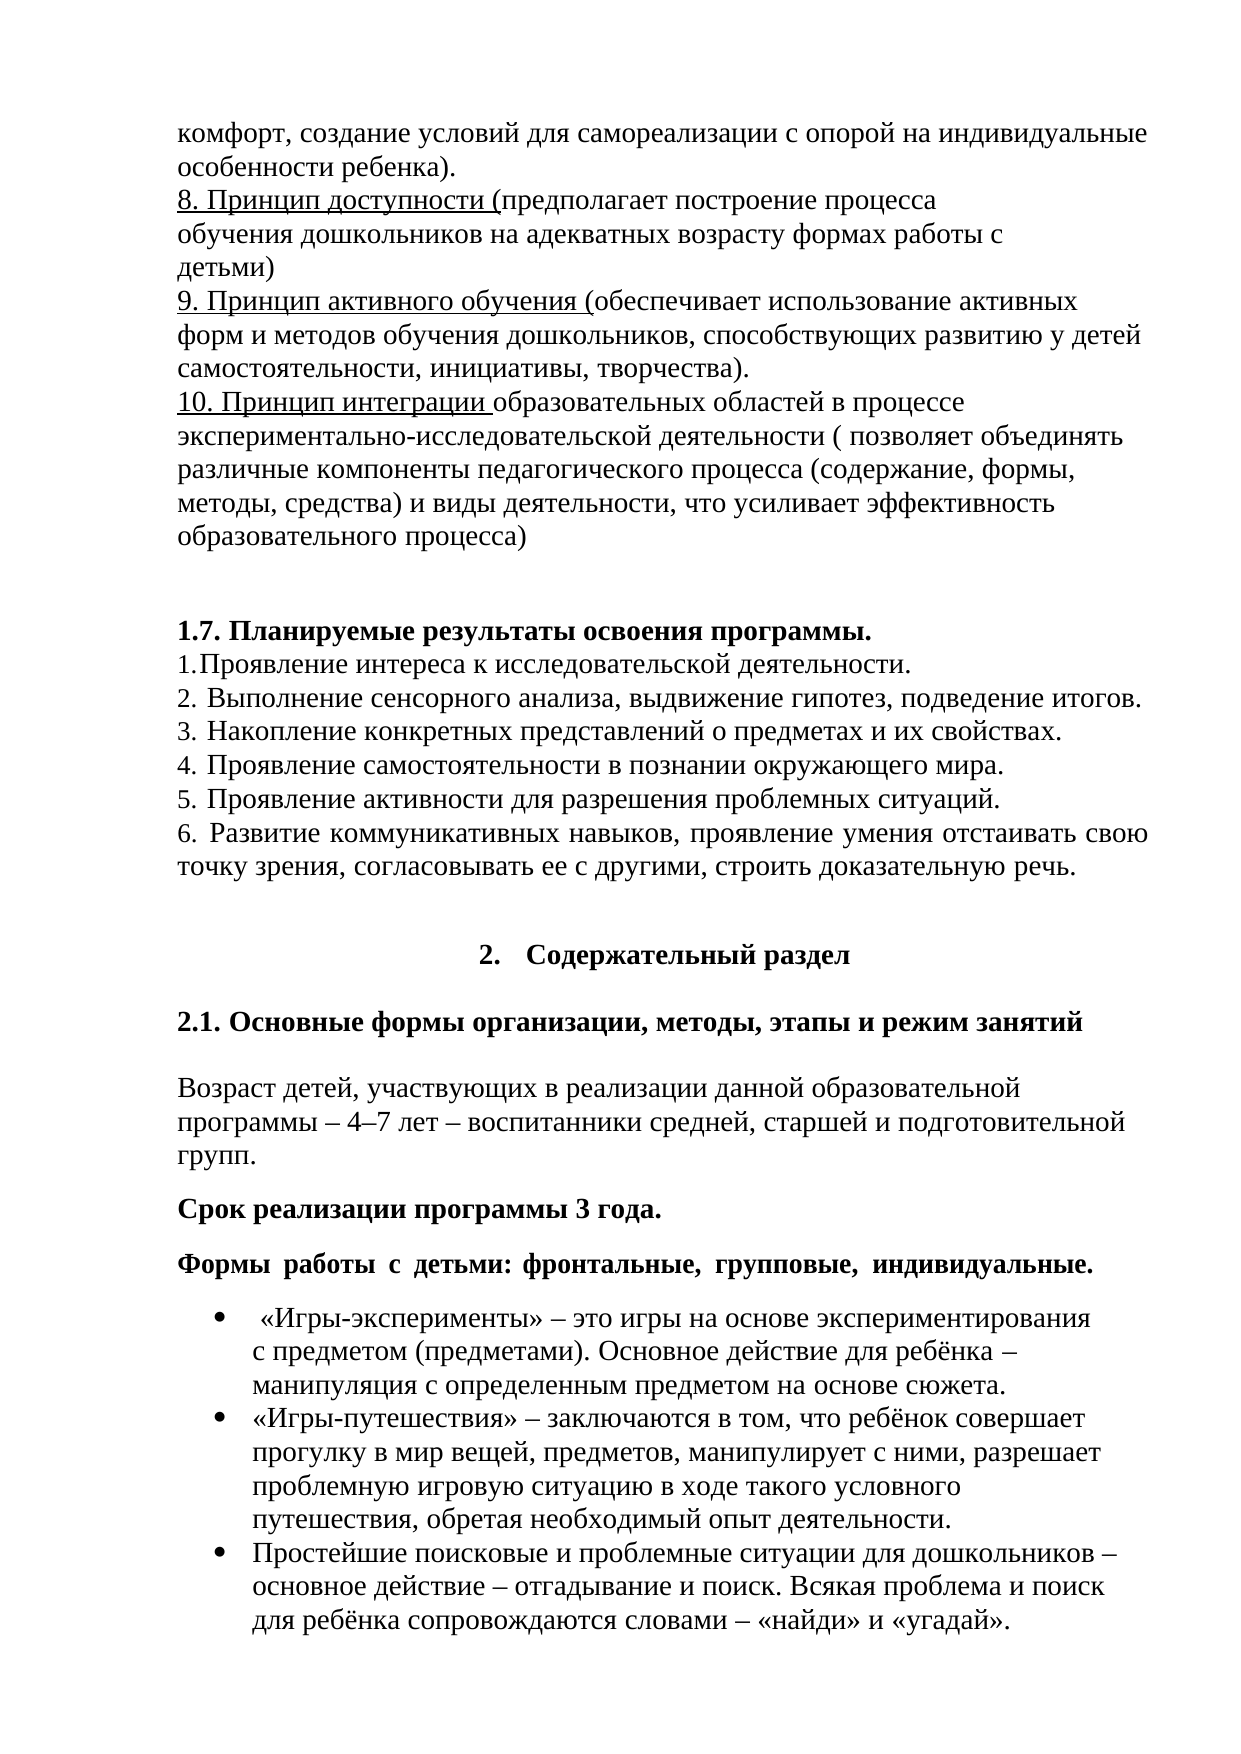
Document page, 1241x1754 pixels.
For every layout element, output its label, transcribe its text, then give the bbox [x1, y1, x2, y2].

list Простейшие поисковые и проблемные ситуации для дошкольников – основное действие – отгадывание и поиск. Всякая проблема и поиск для ребёнка сопровождаются словами – «найди» и «угадай». [214, 1535, 1117, 1636]
text Формы работы с детьми: фронтальные, групповые, индивидуальные. [177, 1246, 1180, 1279]
list Проявление самостоятельности в познании окружающего мира. [177, 748, 1180, 781]
list «Игры-путешествия» – заключаются в том, что ребёнок совершает прогулку в мир вещей, предметов, манипулирует с ними, разрешает проблемную игровую ситуацию в ходе такого условного путешествия, обретая необходимый опыт деятельности. [214, 1401, 1134, 1535]
list Проявление интереса к исследовательской деятельности. [177, 647, 1180, 681]
list Развитие коммуникативных навыков, проявление умения отстаивать свою точку зрения, согласовывать ее с другими, строить доказательную речь. [177, 815, 1151, 882]
list Принцип интеграции образовательных областей в процессе экспериментально-исследовательской деятельности ( позволяет объединять различные компоненты педагогического процесса (содержание, формы, методы, средства) и виды деятельности, что усиливает эффективность образовательного процесса) [177, 384, 1124, 552]
list Выполнение сенсорного анализа, выдвижение гипотез, подведение итогов. [177, 681, 1180, 714]
subtitle Планируемые результаты освоения программы. [177, 614, 1180, 647]
list Проявление активности для разрешения проблемных ситуаций. [177, 781, 1180, 815]
list Основные формы организации, методы, этапы и режим занятий [177, 1004, 1180, 1037]
text комфорт, создание условий для самореализации с опорой на индивидуальные особенности ребенка). [177, 115, 1180, 182]
subtitle 2. Содержательный раздел [479, 937, 1180, 970]
list Накопление конкретных представлений о предметах и их свойствах. [177, 714, 1180, 748]
text Возраст детей, участвующих в реализации данной образовательной программы – 4–7 лет – воспитанники средней, старшей и подготовительной групп. [177, 1070, 1127, 1171]
list Принцип доступности (предполагает построение процесса обучения дошкольников на адекватных возрасту формах работы с детьми) [177, 182, 1059, 283]
subtitle Срок реализации программы 3 года. [177, 1191, 1180, 1225]
list Принцип активного обучения (обеспечивает использование активных форм и методов обучения дошкольников, способствующих развитию у детей самостоятельности, инициативы, творчества). [177, 283, 1151, 384]
list «Игры-эксперименты» – это игры на основе экспериментирования с предметом (предметами). Основное действие для ребёнка – манипуляция с определенным предметом на основе сюжета. [214, 1300, 1111, 1401]
